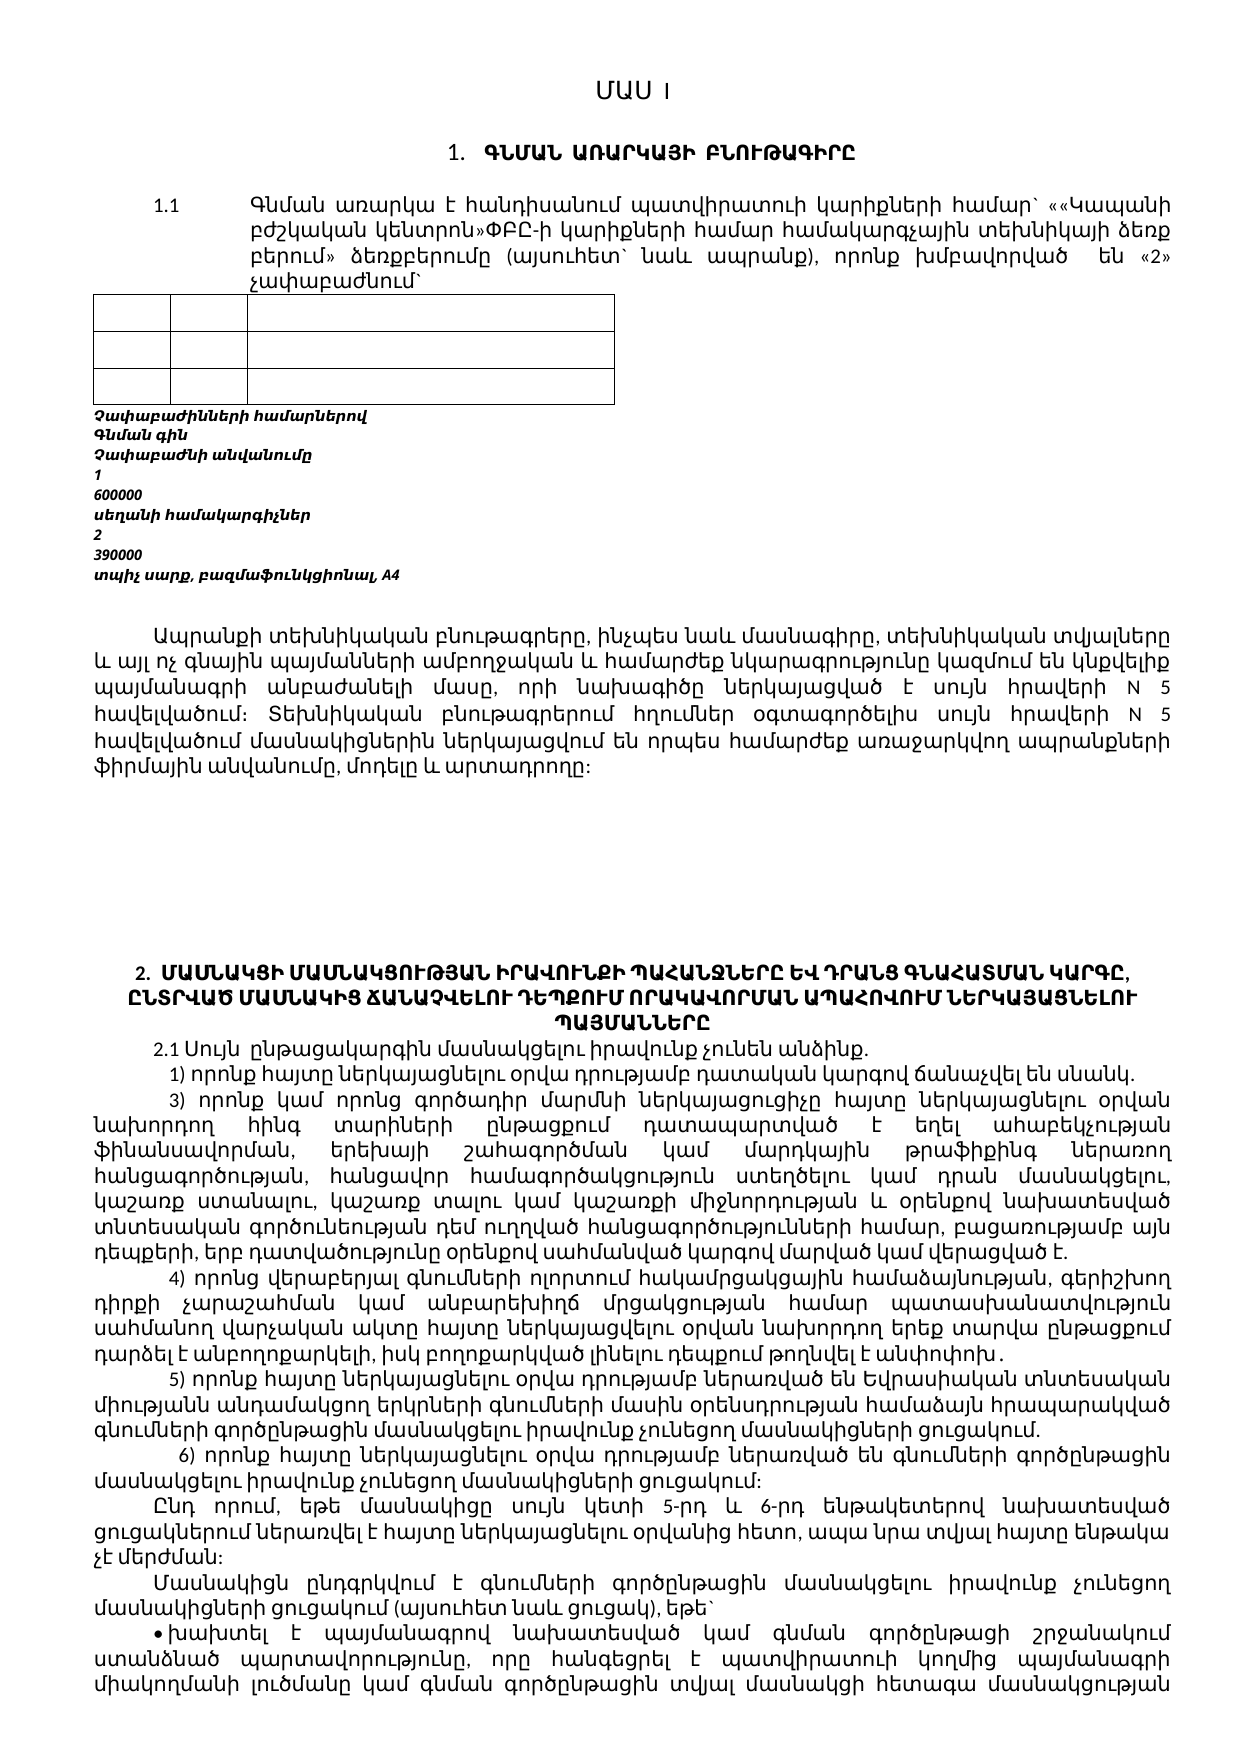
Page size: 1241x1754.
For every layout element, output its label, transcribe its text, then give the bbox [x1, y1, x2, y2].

subtitle Գնման առարկա է հանդիսանում պատվիրատուի կարիքների համար` ««Կապանի բժշկական կենտրոն»ՓԲԸ-ի կարիքների համար համակարգչային տեխնիկայի ձեռք բերում» ձեռքբերումը (այսուհետ` նաև ապրանք), որոնք խմբավորված են «2» չափաբաժնում` [153, 192, 1171, 294]
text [94, 1621, 1171, 1697]
text Մասնակիցն ընդգրկվում է գնումների գործընթացին մասնակցելու իրավունք չունեցող մասնակիցների ցուցակում (այսուհետ նաև ցուցակ), եթե` [94, 1570, 1171, 1621]
text 4) որոնց վերաբերյալ գնումների ոլորտում հակամրցակցային համաձայնության, գերիշխող դիրքի չարաշահման կամ անբարեխիղճ մրցակցության համար պատասխանատվություն սահմանող վարչական ակտը հայտը ներկայացվելու օրվան նախորդող երեք տարվա ընթացքում դարձել է անբողոքարկելի, իսկ բողոքարկված լինելու դեպքում թողնվել է անփոփոխ․ [94, 1265, 1171, 1366]
text 1) որոնք հայտը ներկայացնելու օրվա դրությամբ դատական կարգով ճանաչվել են սնանկ. [94, 1061, 1171, 1087]
list ԳՆՄԱՆ ԱՌԱՐԿԱՅԻ ԲՆՈՒԹԱԳԻՐԸ [131, 136, 1171, 167]
text 5) որոնք հայտը ներկայացնելու օրվա դրությամբ ներառված են Եվրասիական տնտեսական միությանն անդամակցող երկրների գնումների մասին օրենսդրության համաձայն հրապարակված գնումների գործընթացին մասնակցելու իրավունք չունեցող մասնակիցների ցուցակում. [94, 1366, 1171, 1443]
text 6) որոնք հայտը ներկայացնելու օրվա դրությամբ ներառված են գնումների գործընթացին մասնակցելու իրավունք չունեցող մասնակիցների ցուցակում: [94, 1443, 1171, 1493]
text 2. ՄԱՍՆԱԿՑԻ ՄԱՍՆԱԿՑՈՒԹՅԱՆ ԻՐԱՎՈՒՆՔԻ ՊԱՀԱՆՋՆԵՐԸ ԵՎ ԴՐԱՆՑ ԳՆԱՀԱՏՄԱՆ ԿԱՐԳԸ, ԸՆՏՐՎԱԾ ՄԱՍՆԱԿԻՑ ՃԱՆԱՉՎԵԼՈՒ ԴԵՊՔՈՒՄ ՈՐԱԿԱՎՈՐՄԱՆ ԱՊԱՀՈՎՈՒՄ ՆԵՐԿԱՅԱՑՆԵԼՈՒ ՊԱՅՄԱՆՆԵՐԸ [94, 960, 1171, 1036]
text Ընդ որում, եթե մասնակիցը սույն կետի 5-րդ և 6-րդ ենթակետերով նախատեսված ցուցակներում ներառվել է հայտը ներկայացնելու օրվանից հետո, ապա նրա տվյալ հայտը ենթակա չէ մերժման: [94, 1493, 1171, 1570]
text 3) որոնք կամ որոնց գործադիր մարմնի ներկայացուցիչը հայտը ներկայացնելու օրվան նախորդող հինգ տարիների ընթացքում դատապարտված է եղել ահաբեկչության ֆինանսավորման, երեխայի շահագործման կամ մարդկային թրաֆիքինգ ներառող հանցագործության, հանցավոր համագործակցություն ստեղծելու կամ դրան մասնակցելու, կաշառք ստանալու, կաշառք տալու կամ կաշառքի միջնորդության և օրենքով նախատեսված տնտեսական գործունեության դեմ ուղղված հանցագործությունների համար, բացառությամբ այն դեպքերի, երբ դատվածությունը օրենքով սահմանված կարգով մարված կամ վերացված է. [94, 1087, 1171, 1265]
text ՄԱՍ I [94, 75, 1171, 106]
text 2.1 Սույն ընթացակարգին մասնակցելու իրավունք չունեն անձինք. [94, 1036, 1171, 1061]
text Ապրանքի տեխնիկական բնութագրերը, ինչպես նաև մասնագիրը, տեխնիկական տվյալները և այլ ոչ գնային պայմանների ամբողջական և համարժեք նկարագրությունը կազմում են կնքվելիք պայմանագրի անբաժանելի մասը, որի նախագիծը ներկայացված է սույն հրավերի N 5 հավելվածում։ Տեխնիկական բնութագրերում հղումներ օգտագործելիս սույն հրավերի N 5 հավելվածում մասնակիցներին ներկայացվում են որպես համարժեք առաջարկվող ապրանքների ֆիրմային անվանումը, մոդելը և արտադրողը: [94, 623, 1171, 779]
